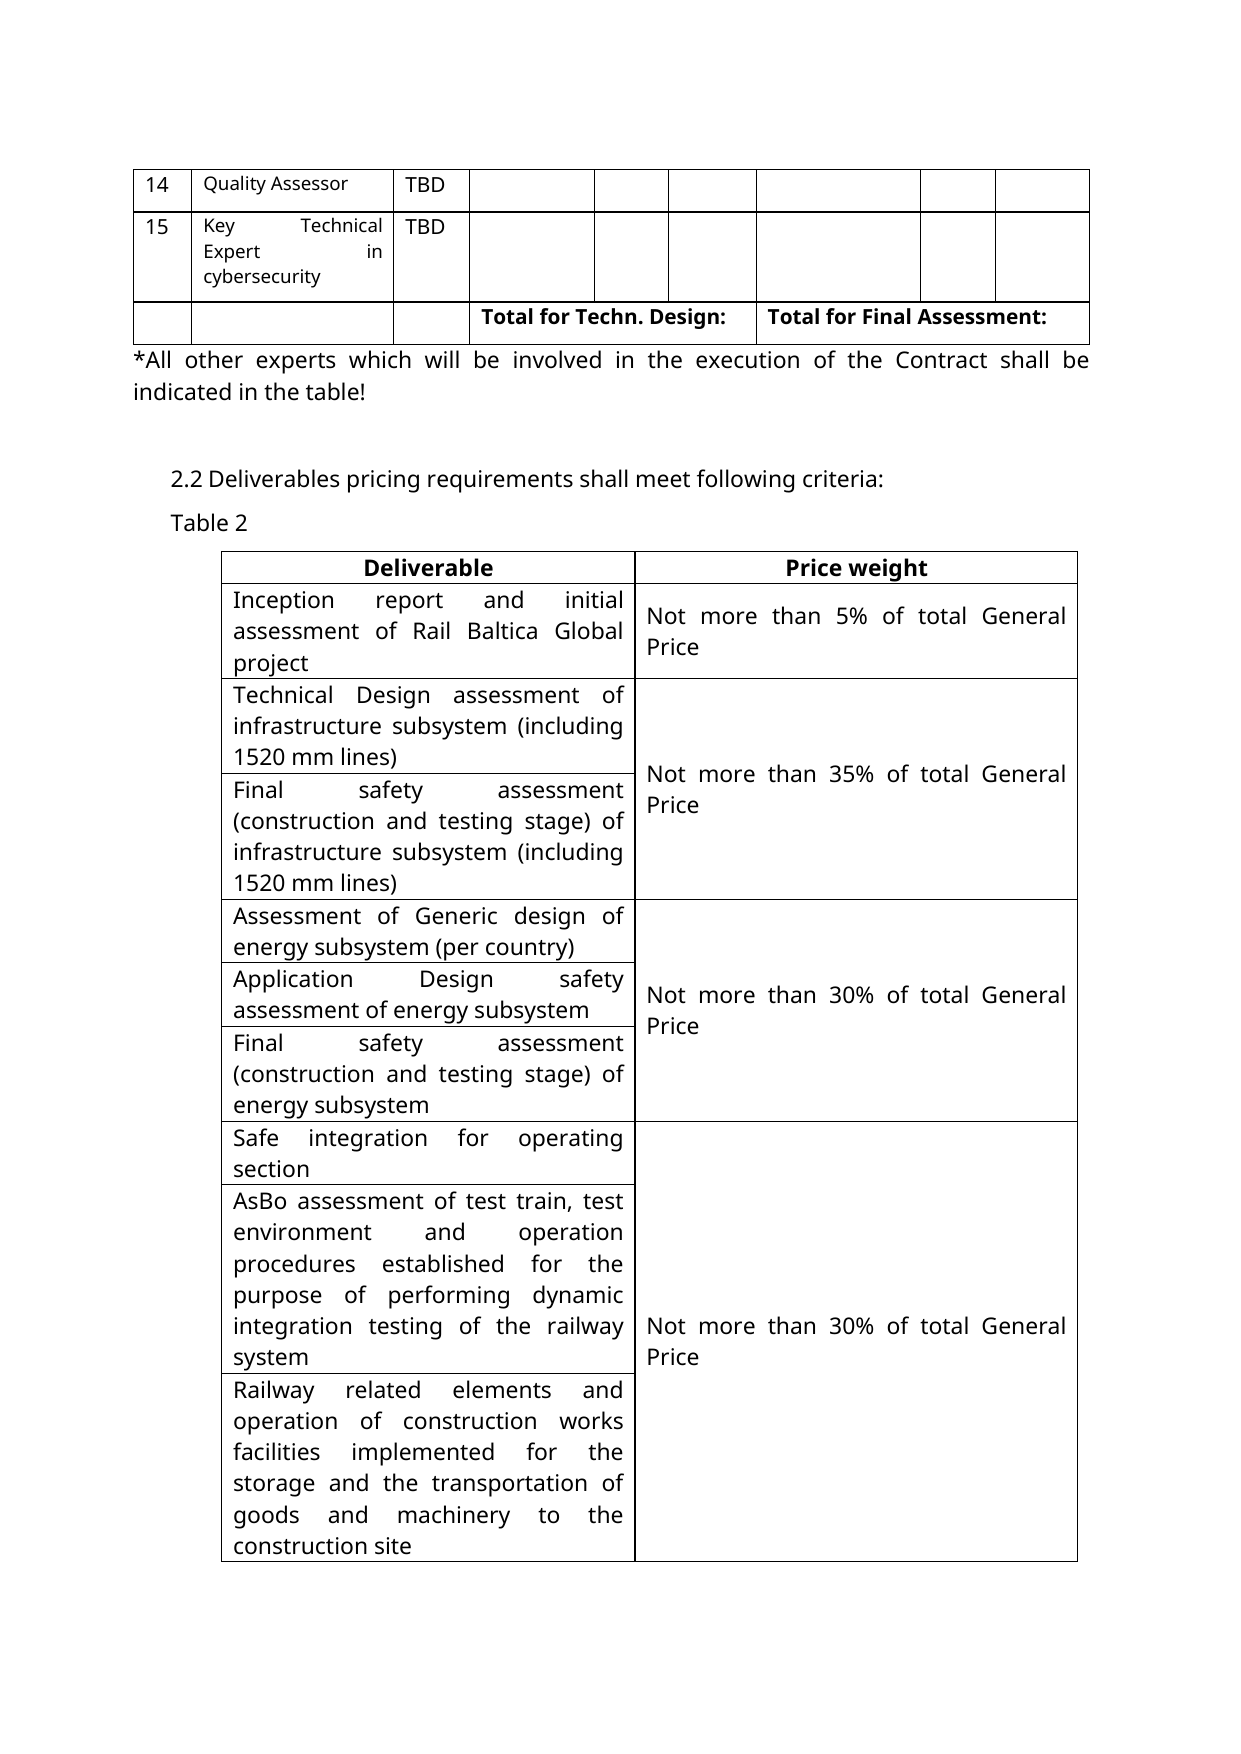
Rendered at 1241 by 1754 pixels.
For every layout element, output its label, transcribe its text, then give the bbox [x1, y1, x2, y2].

table_cell [669, 213, 756, 301]
table_cell [996, 213, 1089, 301]
list Deliverables pricing requirements shall meet following criteria: [170, 463, 1090, 494]
text *All other experts which will be involved in the execution of the Contract shall be indicated in the table! [133, 345, 1090, 407]
table_cell AsBo assessment of test train, test environment and operation procedures established for the purpose of performing dynamic integration testing of the railway system [222, 1185, 634, 1373]
table_cell Quality Assessor [192, 170, 393, 211]
table_cell [757, 213, 920, 301]
table_cell [394, 303, 469, 343]
table_cell Technical Design assessment of infrastructure subsystem (including 1520 mm lines) [222, 679, 634, 773]
table_cell Not more than 30% of total General Price [636, 900, 1077, 1121]
table_cell [192, 303, 393, 343]
table_cell [595, 170, 668, 211]
table_cell 14 [134, 170, 191, 211]
table_cell Total for Techn. Design: [470, 303, 756, 343]
table_cell Safe integration for operating section [222, 1122, 634, 1184]
table_cell TBD [394, 170, 469, 211]
table_cell Total for Final Assessment: [757, 303, 1089, 343]
table_cell [470, 213, 594, 301]
table_cell [757, 170, 920, 211]
table_cell 15 [134, 213, 191, 301]
table_cell TBD [394, 213, 469, 301]
table_cell Final safety assessment (construction and testing stage) of energy subsystem [222, 1027, 634, 1121]
table_cell Inception report and initial assessment of Rail Baltica Global project [222, 584, 634, 678]
table_cell [595, 213, 668, 301]
table_cell Key Technical Expert in cybersecurity [192, 213, 393, 301]
table_cell [134, 303, 191, 343]
table_cell [996, 170, 1089, 211]
table_cell [470, 170, 594, 211]
table_cell Application Design safety assessment of energy subsystem [222, 963, 634, 1026]
table_cell Final safety assessment (construction and testing stage) of infrastructure subsystem (including 1520 mm lines) [222, 774, 634, 899]
table_cell Not more than 35% of total General Price [636, 679, 1077, 899]
table_cell Railway related elements and operation of construction works facilities implemented for the storage and the transportation of goods and machinery to the construction site [222, 1374, 634, 1561]
table_cell [921, 170, 995, 211]
table_cell [921, 213, 995, 301]
table_cell [669, 170, 756, 211]
table_header Deliverable [222, 552, 634, 583]
table_cell Not more than 30% of total General Price [636, 1122, 1077, 1561]
table_cell Not more than 5% of total General Price [636, 584, 1077, 678]
table_header Price weight [636, 552, 1077, 583]
list Table 2 [170, 507, 1090, 538]
table_cell Assessment of Generic design of energy subsystem (per country) [222, 900, 634, 962]
